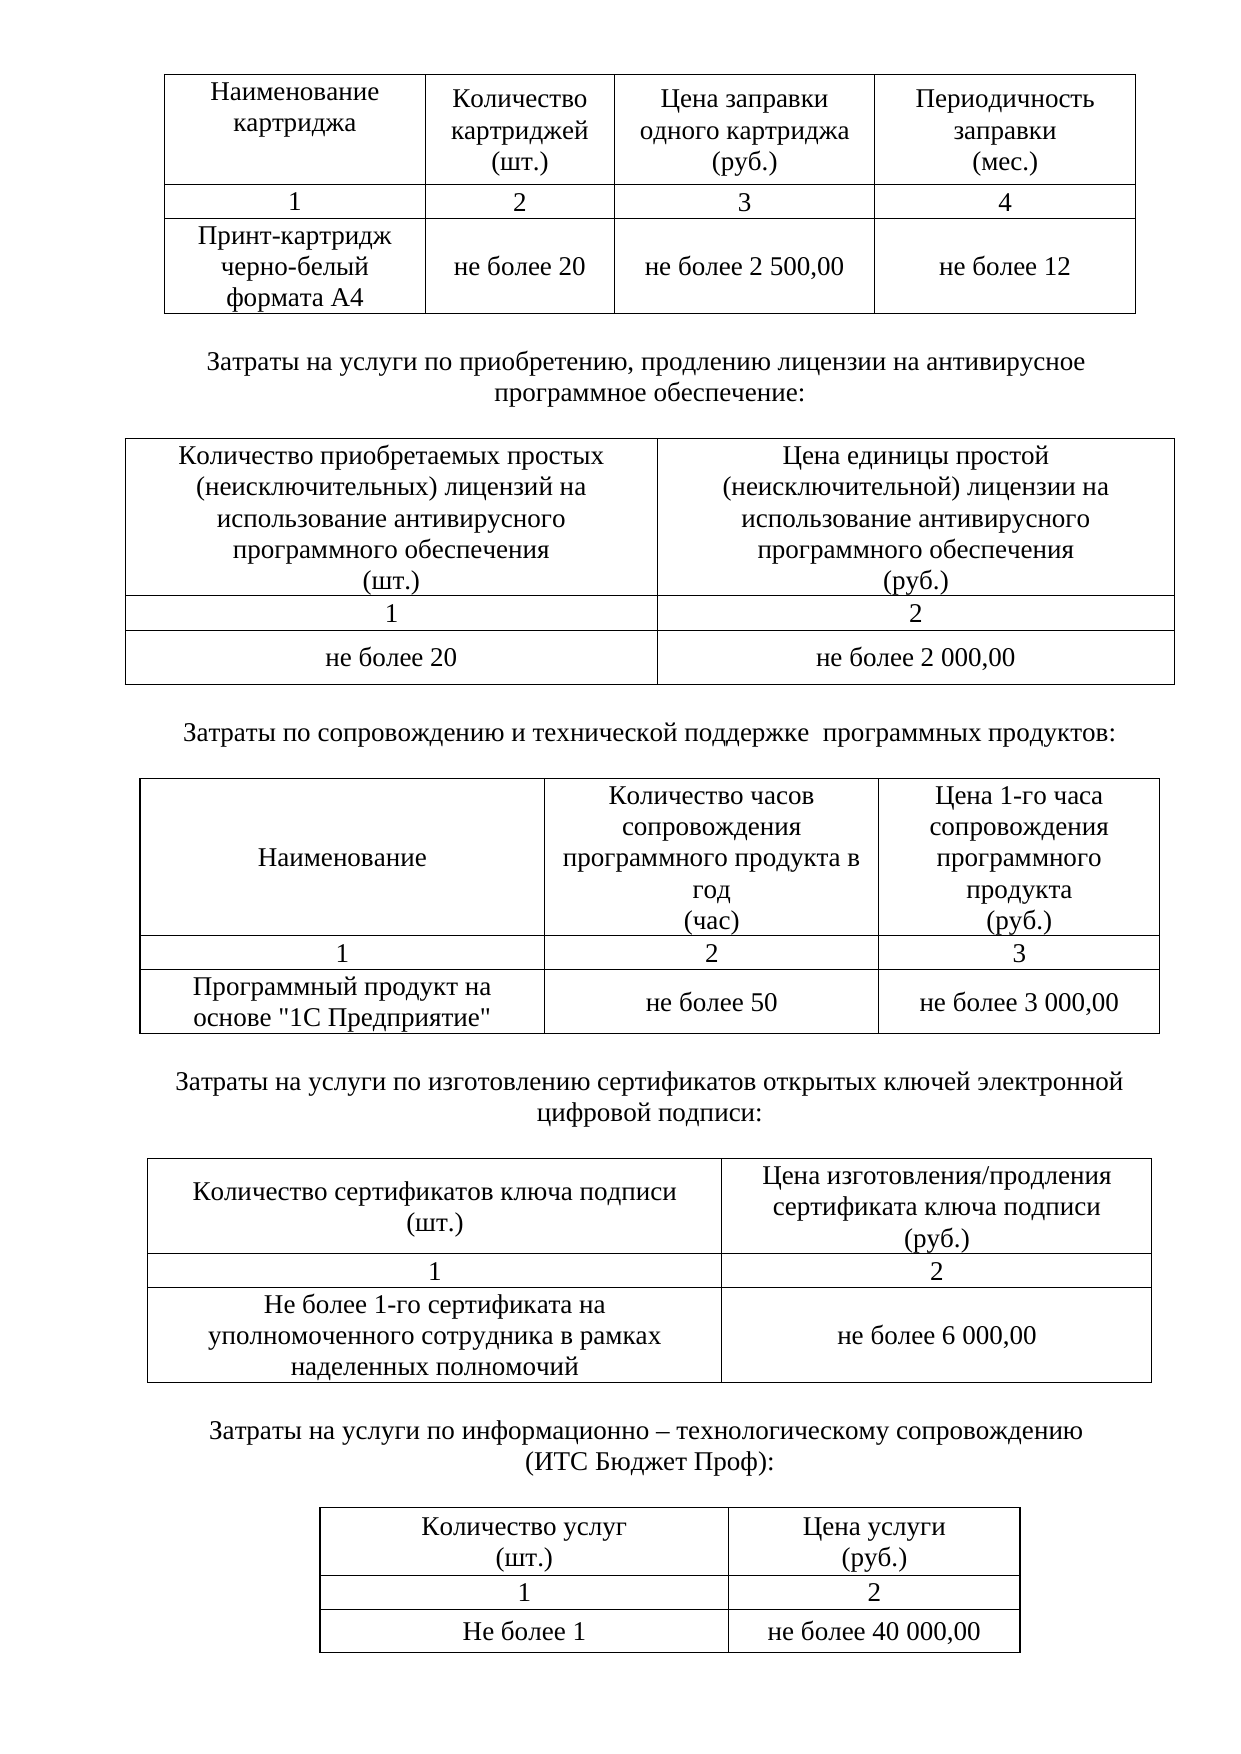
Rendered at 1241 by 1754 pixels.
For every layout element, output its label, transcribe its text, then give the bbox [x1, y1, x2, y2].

table_cell не более 2 000,00 [658, 631, 1174, 684]
table_cell не более 3 000,00 [879, 970, 1159, 1033]
table_cell 2 [658, 596, 1174, 629]
table_header Периодичность заправки (мес.) [875, 75, 1135, 184]
table_cell 1 [126, 596, 657, 629]
table_cell не более 20 [126, 631, 657, 684]
table_cell 2 [722, 1254, 1151, 1287]
table_header Количество картриджей (шт.) [426, 75, 614, 184]
table_header Количество приобретаемых простых (неисключительных) лицензий на использование антивирусного программного обеспечения (шт.) [126, 439, 657, 595]
table_cell 4 [875, 185, 1135, 218]
table_header Цена изготовления/продления сертификата ключа подписи (руб.) [722, 1159, 1151, 1253]
table_cell не более 2 500,00 [615, 219, 874, 313]
table_cell 1 [148, 1254, 721, 1287]
table_cell 2 [545, 936, 878, 969]
table_header Наименование картриджа [165, 75, 425, 184]
table_header Цена 1-го часа сопровождения программного продукта (руб.) [879, 779, 1159, 935]
table_header Количество часов сопровождения программного продукта в год (час) [545, 779, 878, 935]
table_header Количество услуг (шт.) [321, 1508, 728, 1574]
table_cell Программный продукт на основе "1С Предприятие" [141, 970, 544, 1033]
table_cell 3 [879, 936, 1159, 969]
table_cell не более 20 [426, 219, 614, 313]
table_cell не более 40 000,00 [729, 1610, 1019, 1652]
table_cell 3 [615, 185, 874, 218]
table_header Наименование [141, 779, 544, 935]
text Затраты на услуги по приобретению, продлению лицензии на антивирусное программное обеспечение: [118, 345, 1181, 407]
table_header Цена услуги (руб.) [729, 1508, 1019, 1574]
text Затраты на услуги по информационно – технологическому сопровождению (ИТС Бюджет Проф): [118, 1414, 1181, 1476]
table_cell Не более 1-го сертификата на уполномоченного сотрудника в рамках наделенных полномочий [148, 1288, 721, 1382]
table_cell 2 [729, 1576, 1019, 1609]
table_cell не более 6 000,00 [722, 1288, 1151, 1382]
table_header Количество сертификатов ключа подписи (шт.) [148, 1159, 721, 1253]
table_cell 1 [321, 1576, 728, 1609]
table_header Цена единицы простой (неисключительной) лицензии на использование антивирусного программного обеспечения (руб.) [658, 439, 1174, 595]
table_cell 1 [141, 936, 544, 969]
table_cell не более 50 [545, 970, 878, 1033]
table_cell Принт-картридж черно-белый формата А4 [165, 219, 425, 313]
table_cell 1 [165, 185, 425, 218]
table_cell Не более 1 [321, 1610, 728, 1652]
table_header Цена заправки одного картриджа (руб.) [615, 75, 874, 184]
table_cell не более 12 [875, 219, 1135, 313]
text Затраты по сопровождению и технической поддержке программных продуктов: [118, 716, 1181, 747]
table_cell 2 [426, 185, 614, 218]
text Затраты на услуги по изготовлению сертификатов открытых ключей электронной цифровой подписи: [118, 1065, 1181, 1127]
